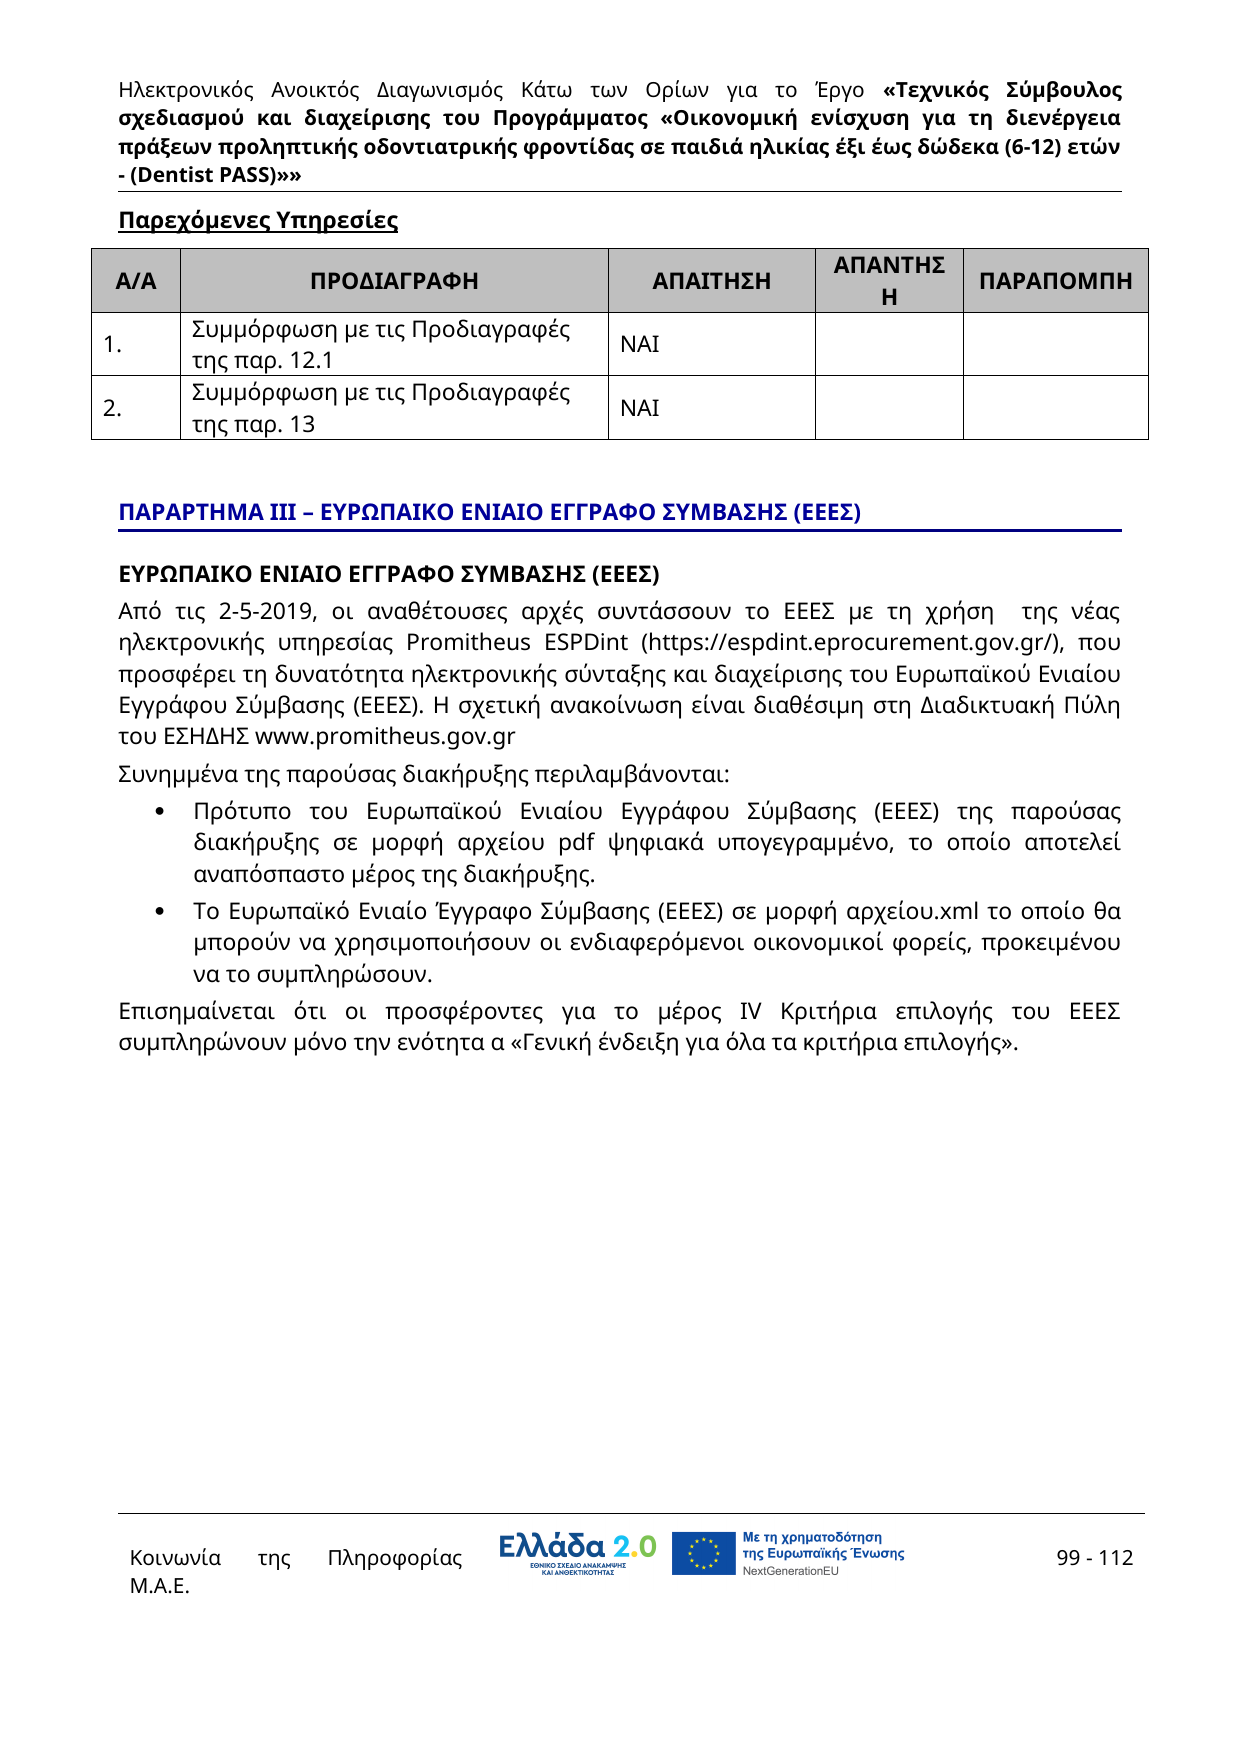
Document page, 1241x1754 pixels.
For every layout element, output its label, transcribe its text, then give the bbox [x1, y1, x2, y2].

table_cell ΝΑΙ [609, 376, 815, 439]
text Από τις 2-5-2019, οι αναθέτουσες αρχές συντάσσουν το ΕΕΕΣ με τη χρήση της νέας ηλεκτρονικής υπηρεσίας Promitheus ESPDint (https://espdint.eprocurement.gov.gr/), που προσφέρει τη δυνατότητα ηλεκτρονικής σύνταξης και διαχείρισης του Ευρωπαϊκού Ενιαίου Εγγράφου Σύμβασης (ΕΕΕΣ). Η σχετική ανακοίνωση είναι διαθέσιμη στη Διαδικτυακή Πύλη του ΕΣΗΔΗΣ www.promitheus.gov.gr [118, 595, 1122, 751]
table_cell [816, 376, 963, 439]
picture [484, 1516, 919, 1591]
table_header ΠΑΡΑΠΟΜΠΗ [964, 249, 1148, 312]
table_header ΠΡΟΔΙΑΓΡΑΦΗ [181, 249, 608, 312]
table_cell Συμμόρφωση με τις Προδιαγραφές της παρ. ‎13 [181, 376, 608, 439]
table_cell [964, 376, 1148, 439]
text Συνημμένα της παρούσας διακήρυξης περιλαμβάνονται: [118, 757, 1122, 789]
text Επισημαίνεται ότι οι προσφέροντες για το μέρος IV Κριτήρια επιλογής του ΕΕΕΣ συμπληρώνουν μόνο την ενότητα α «Γενική ένδειξη για όλα τα κριτήρια επιλογής». [118, 995, 1122, 1057]
table_header ΑΠΑΝΤΗΣΗ [816, 249, 963, 312]
subtitle ΕΥΡΩΠΑΙΚΟ ΕΝΙΑΙΟ ΕΓΓΡΑΦΟ ΣΥΜΒΑΣΗΣ (ΕΕΕΣ) [118, 557, 1122, 589]
table_cell ΝΑΙ [609, 313, 815, 375]
table_header ΑΠΑΙΤΗΣΗ [609, 249, 815, 312]
table_cell [92, 376, 180, 439]
table_cell Συμμόρφωση με τις Προδιαγραφές της παρ. ‎12.1 [181, 313, 608, 375]
table_cell [92, 313, 180, 375]
list Το Ευρωπαϊκό Ενιαίο Έγγραφο Σύμβασης (ΕΕΕΣ) σε μορφή αρχείου.xml το οποίο θα μπορούν να χρησιμοποιήσουν οι ενδιαφερόμενοι οικονομικοί φορείς, προκειμένου να το συμπληρώσουν. [156, 895, 1122, 989]
table_cell [964, 313, 1148, 375]
table_cell [816, 313, 963, 375]
text Παρεχόμενες Υπηρεσίες [118, 204, 1122, 236]
subtitle ΠΑΡΑΡΤΗΜΑ ΙΙI – ΕΥΡΩΠΑΙΚΟ ΕΝΙΑΙΟ ΕΓΓΡΑΦΟ ΣΥΜΒΑΣΗΣ (ΕΕΕΣ) [118, 496, 1122, 529]
table_header Α/Α [92, 249, 180, 312]
list Πρότυπο του Ευρωπαϊκού Ενιαίου Εγγράφου Σύμβασης (ΕΕΕΣ) της παρούσας διακήρυξης σε μορφή αρχείου pdf ψηφιακά υπογεγραμμένο, το οποίο αποτελεί αναπόσπαστο μέρος της διακήρυξης. [156, 795, 1122, 889]
